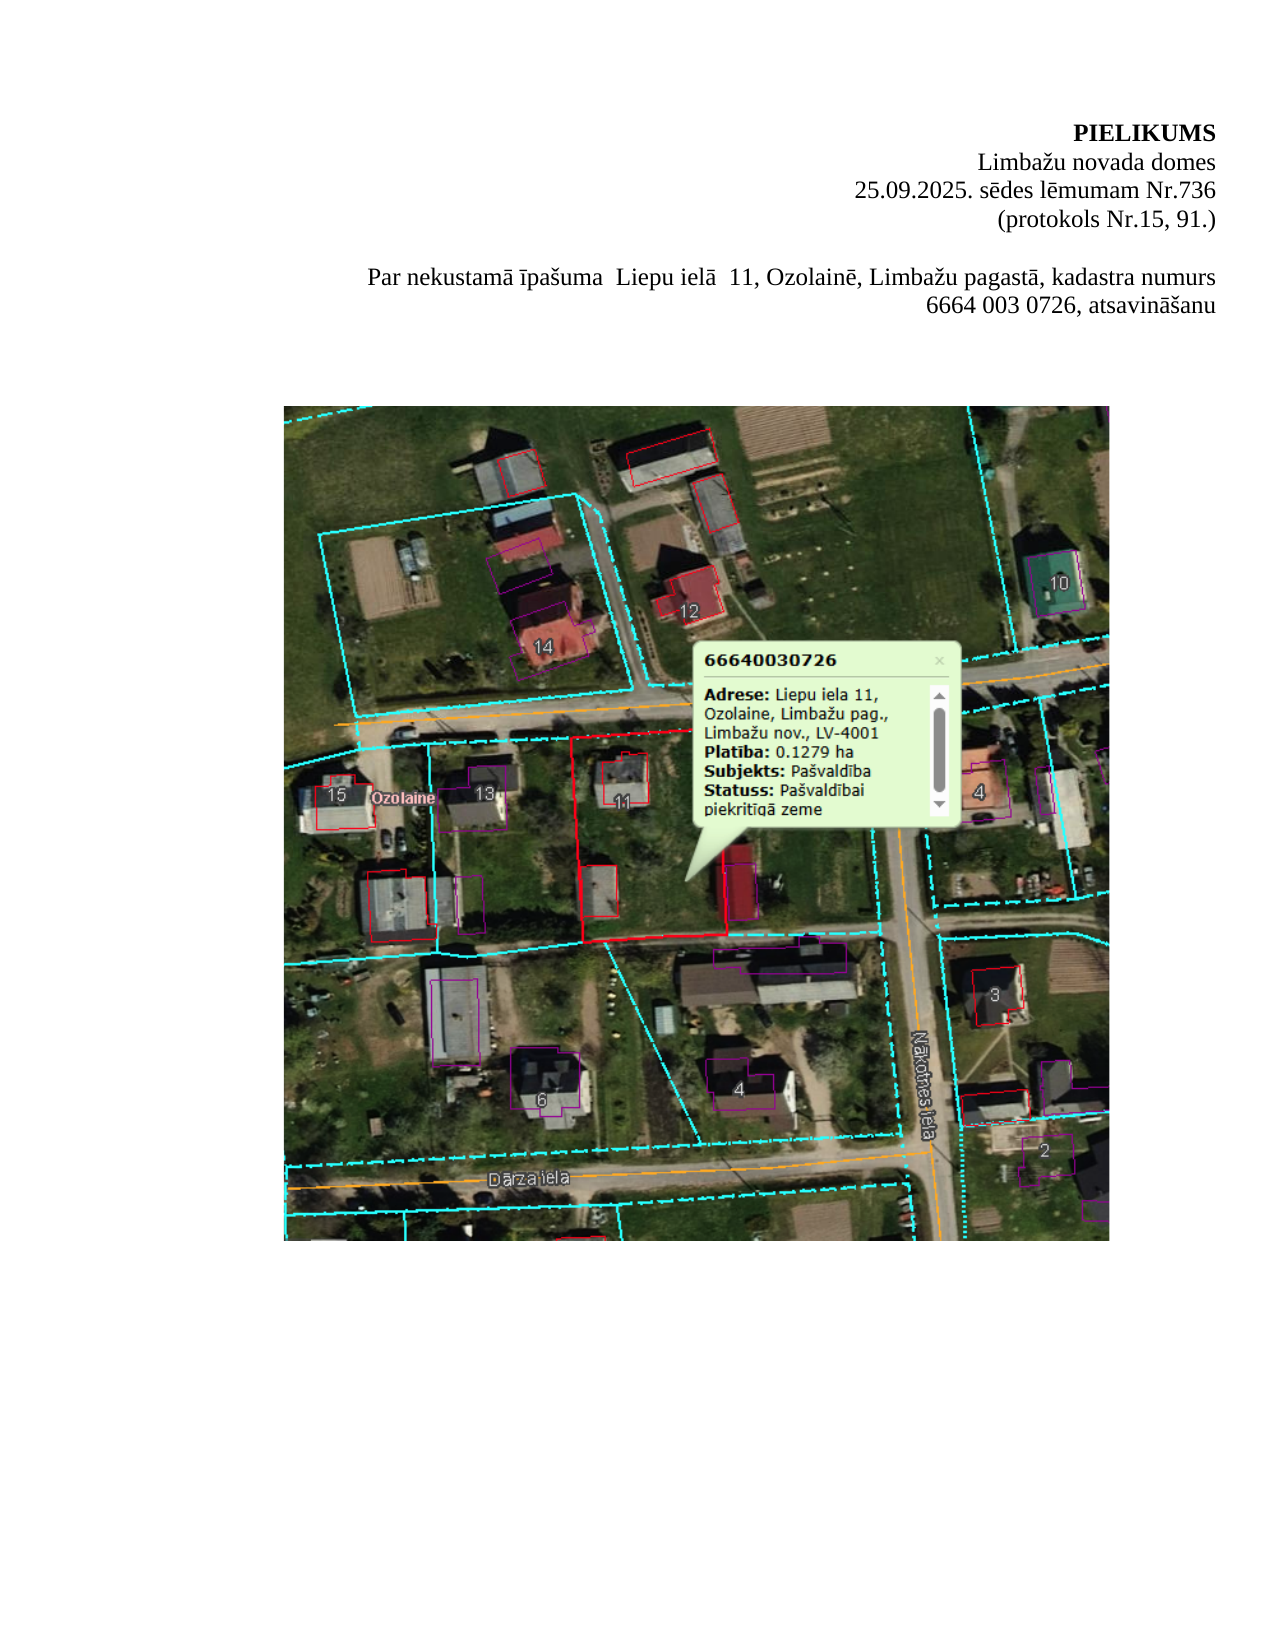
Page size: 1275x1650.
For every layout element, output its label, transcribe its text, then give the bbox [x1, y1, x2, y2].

text PIELIKUMS [177, 118, 1216, 147]
text (protokols Nr.15, 91.) [177, 204, 1216, 233]
text Par nekustamā īpašuma Liepu ielā 11, Ozolainē, Limbažu pagastā, kadastra numurs [177, 262, 1216, 291]
text Limbažu novada domes [177, 147, 1216, 176]
picture [283, 406, 1110, 1241]
text 6664 003 0726, atsavināšanu [177, 291, 1216, 319]
text 25.09.2025. sēdes lēmumam Nr.736 [177, 176, 1216, 204]
